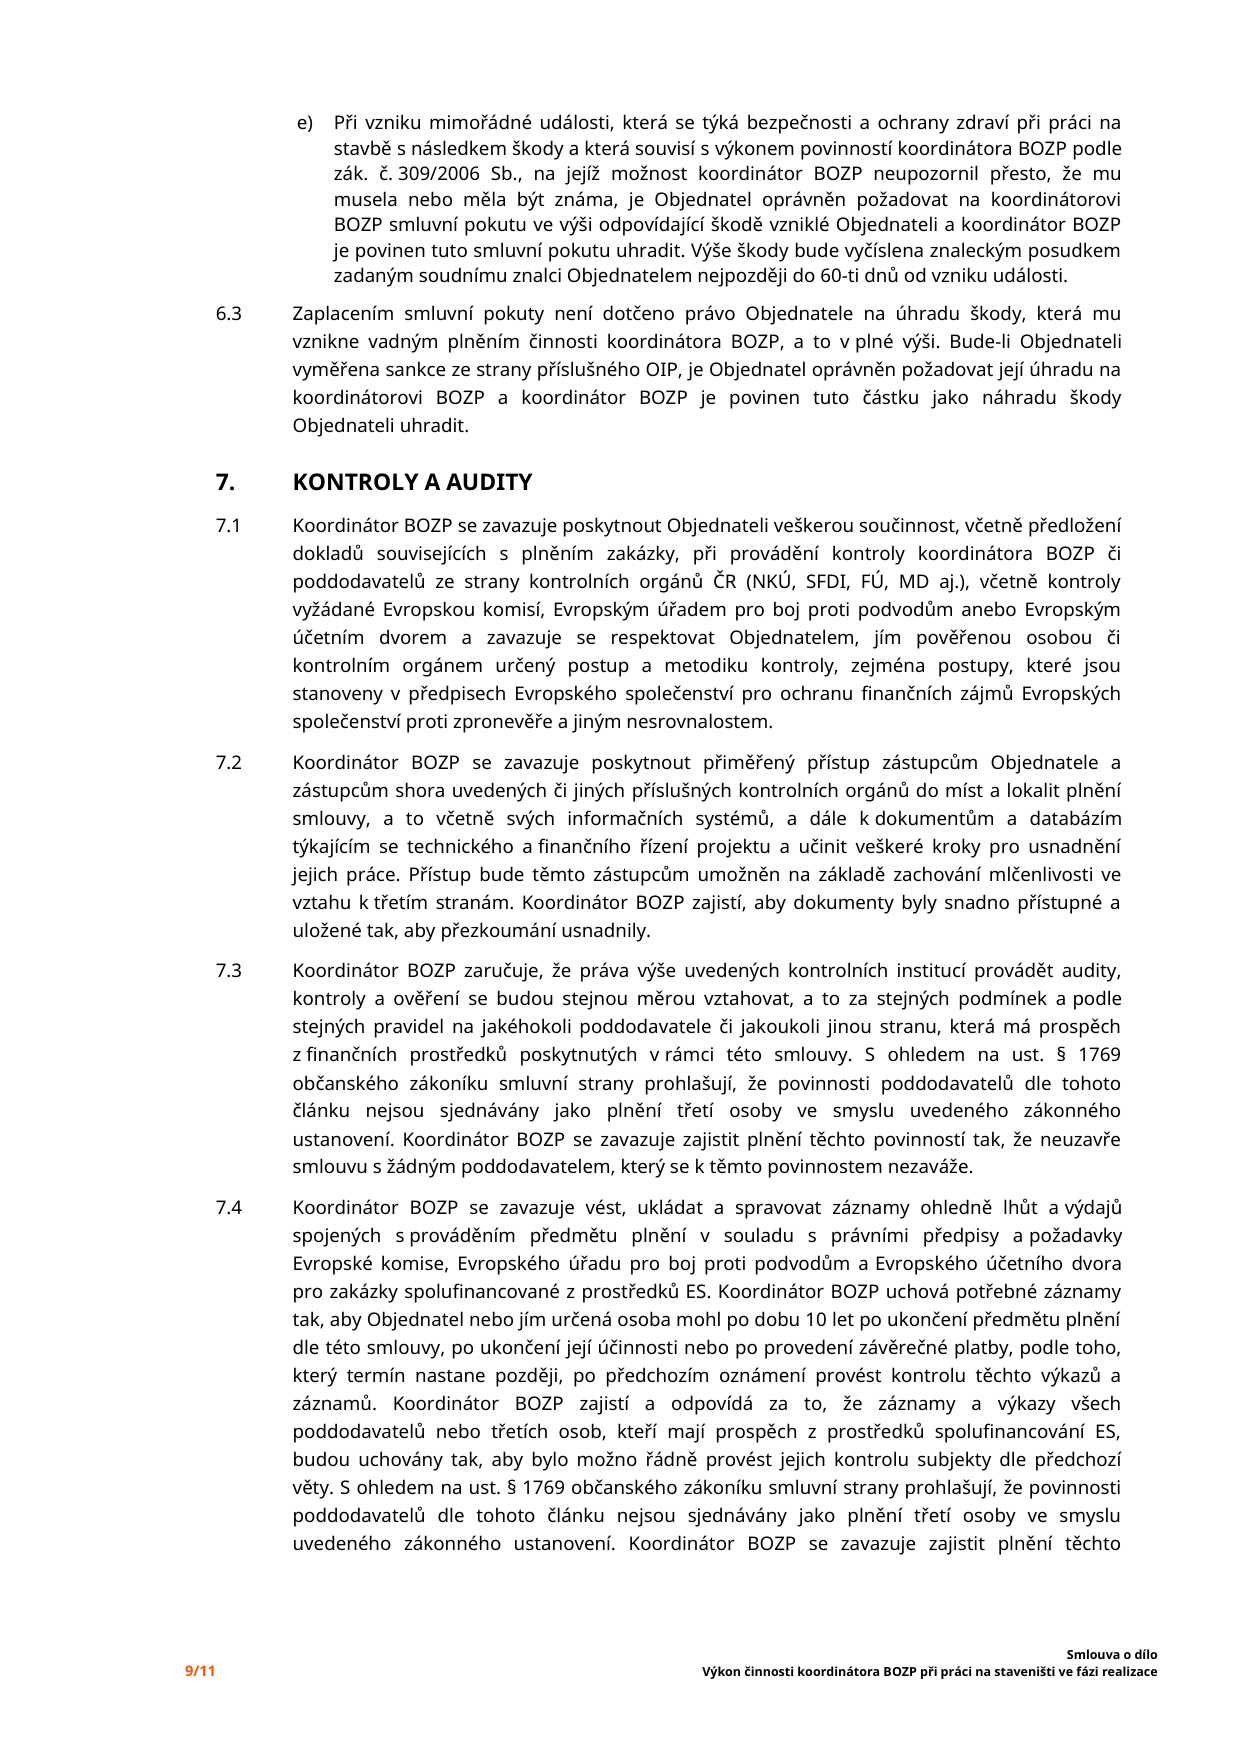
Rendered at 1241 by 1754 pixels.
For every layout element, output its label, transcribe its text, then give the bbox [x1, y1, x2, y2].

text KONTROLY A AUDITY [216, 466, 1122, 497]
text Zaplacením smluvní pokuty není dotčeno právo Objednatele na úhradu škody, která mu vznikne vadným plněním činnosti koordinátora BOZP, a to v plné výši. Bude-li Objednateli vyměřena sankce ze strany příslušného OIP, je Objednatel oprávněn požadovat její úhradu na koordinátorovi BOZP a koordinátor BOZP je povinen tuto částku jako náhradu škody Objednateli uhradit. [216, 300, 1122, 438]
text Koordinátor BOZP zaručuje, že práva výše uvedených kontrolních institucí provádět audity, kontroly a ověření se budou stejnou měrou vztahovat, a to za stejných podmínek a podle stejných pravidel na jakéhokoli poddodavatele či jakoukoli jinou stranu, která má prospěch z finančních prostředků poskytnutých v rámci této smlouvy. S ohledem na ust. § 1769 občanského zákoníku smluvní strany prohlašují, že povinnosti poddodavatelů dle tohoto článku nejsou sjednávány jako plnění třetí osoby ve smyslu uvedeného zákonného ustanovení. Koordinátor BOZP se zavazuje zajistit plnění těchto povinností tak, že neuzavře smlouvu s žádným poddodavatelem, který se k těmto povinnostem nezaváže. [216, 958, 1122, 1179]
text Koordinátor BOZP se zavazuje poskytnout přiměřený přístup zástupcům Objednatele a zástupcům shora uvedených či jiných příslušných kontrolních orgánů do míst a lokalit plnění smlouvy, a to včetně svých informačních systémů, a dále k dokumentům a databázím týkajícím se technického a finančního řízení projektu a učinit veškeré kroky pro usnadnění jejich práce. Přístup bude těmto zástupcům umožněn na základě zachování mlčenlivosti ve vztahu k třetím stranám. Koordinátor BOZP zajistí, aby dokumenty byly snadno přístupné a uložené tak, aby přezkoumání usnadnily. [216, 749, 1122, 943]
text Koordinátor BOZP se zavazuje poskytnout Objednateli veškerou součinnost, včetně předložení dokladů souvisejících s plněním zakázky, při provádění kontroly koordinátora BOZP či poddodavatelů ze strany kontrolních orgánů ČR (NKÚ, SFDI, FÚ, MD aj.), včetně kontroly vyžádané Evropskou komisí, Evropským úřadem pro boj proti podvodům anebo Evropským účetním dvorem a zavazuje se respektovat Objednatelem, jím pověřenou osobou či kontrolním orgánem určený postup a metodiku kontroly, zejména postupy, které jsou stanoveny v předpisech Evropského společenství pro ochranu finančních zájmů Evropských společenství proti zpronevěře a jiným nesrovnalostem. [216, 512, 1122, 734]
list Při vzniku mimořádné události, která se týká bezpečnosti a ochrany zdraví při práci na stavbě s následkem škody a která souvisí s výkonem povinností koordinátora BOZP podle zák. č. 309/2006 Sb., na jejíž možnost koordinátor BOZP neupozornil přesto, že mu musela nebo měla být známa, je Objednatel oprávněn požadovat na koordinátorovi BOZP smluvní pokutu ve výši odpovídající škodě vzniklé Objednateli a koordinátor BOZP je povinen tuto smluvní pokutu uhradit. Výše škody bude vyčíslena znaleckým posudkem zadaným soudnímu znalci Objednatelem nejpozději do 60-ti dnů od vzniku události. [297, 109, 1122, 288]
